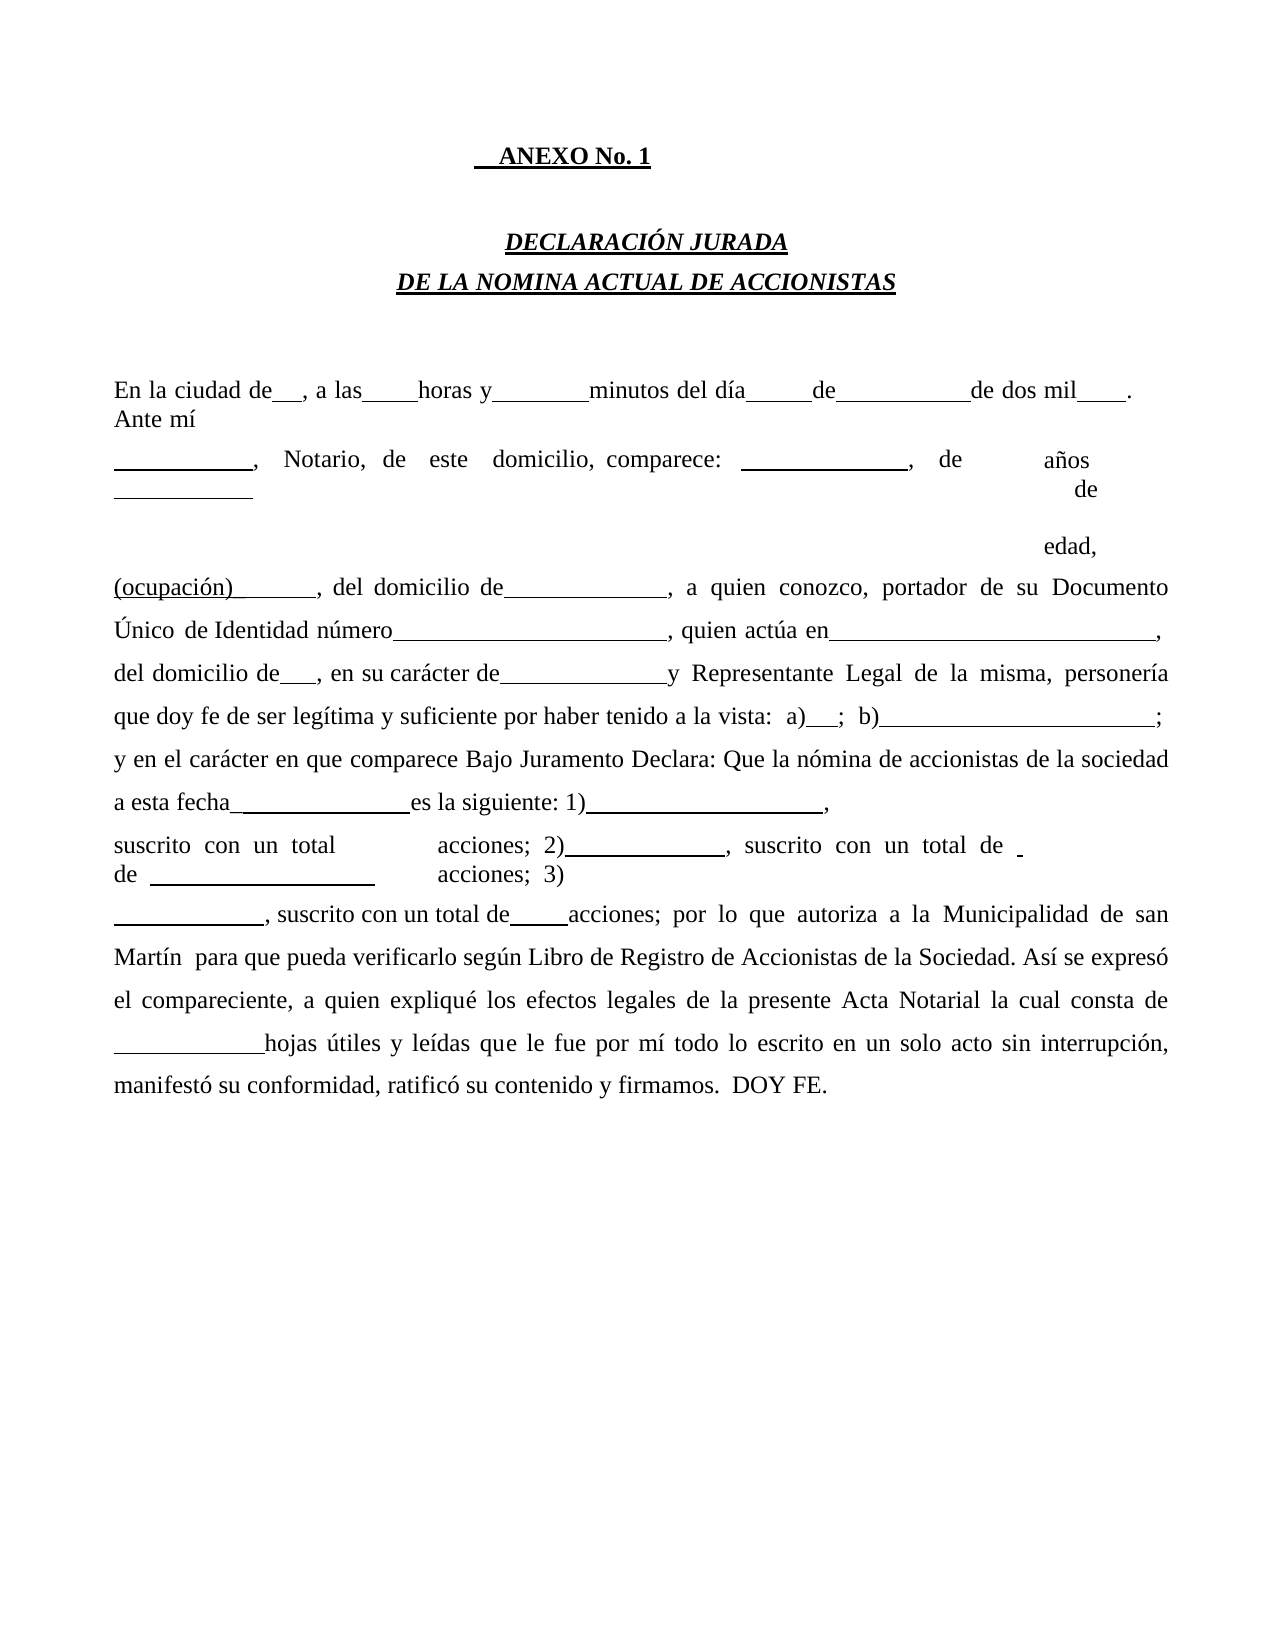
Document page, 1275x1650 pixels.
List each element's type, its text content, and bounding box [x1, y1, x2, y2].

subtitle ANEXO No. 1 [113, 141, 650, 170]
text suscrito con un total de [113, 830, 359, 888]
text , Notario, de este domicilio, comparece: , de [113, 444, 986, 502]
text acciones; 2) , suscrito con un total de acciones; 3) [437, 830, 1038, 888]
text (ocupación)_ , del domicilio de , a quien conozco, portador de su Documento Único de Identidad número , quien actúa en , del domicilio de , en su carácter de y Representante Legal de la misma, personería que doy fe de ser legítima y suficiente por haber tenido a la vista: a) ; b) ; y en el carácter en que comparece Bajo Juramento Declara: Que la nómina de accionistas de la sociedad a esta fecha_ es la siguiente: 1) , [113, 572, 1169, 816]
subtitle DECLARACIÓN JURADA [113, 227, 1179, 256]
text años de edad, [1043, 445, 1123, 560]
text DE LA NOMINA ACTUAL DE ACCIONISTAS [113, 267, 1179, 296]
text , suscrito con un total de acciones; por lo que autoriza a la Municipalidad de san Martín para que pueda verificarlo según Libro de Registro de Accionistas de la Sociedad. Así se expresó el compareciente, a quien expliqué los efectos legales de la presente Acta Notarial la cual consta de hojas útiles y leídas que le fue por mí todo lo escrito en un solo acto sin interrupción, manifestó su conformidad, ratificó su contenido y firmamos. DOY FE. [113, 899, 1169, 1099]
text En la ciudad de , a las horas y minutos del día de de dos mil . Ante mí [113, 376, 1181, 433]
